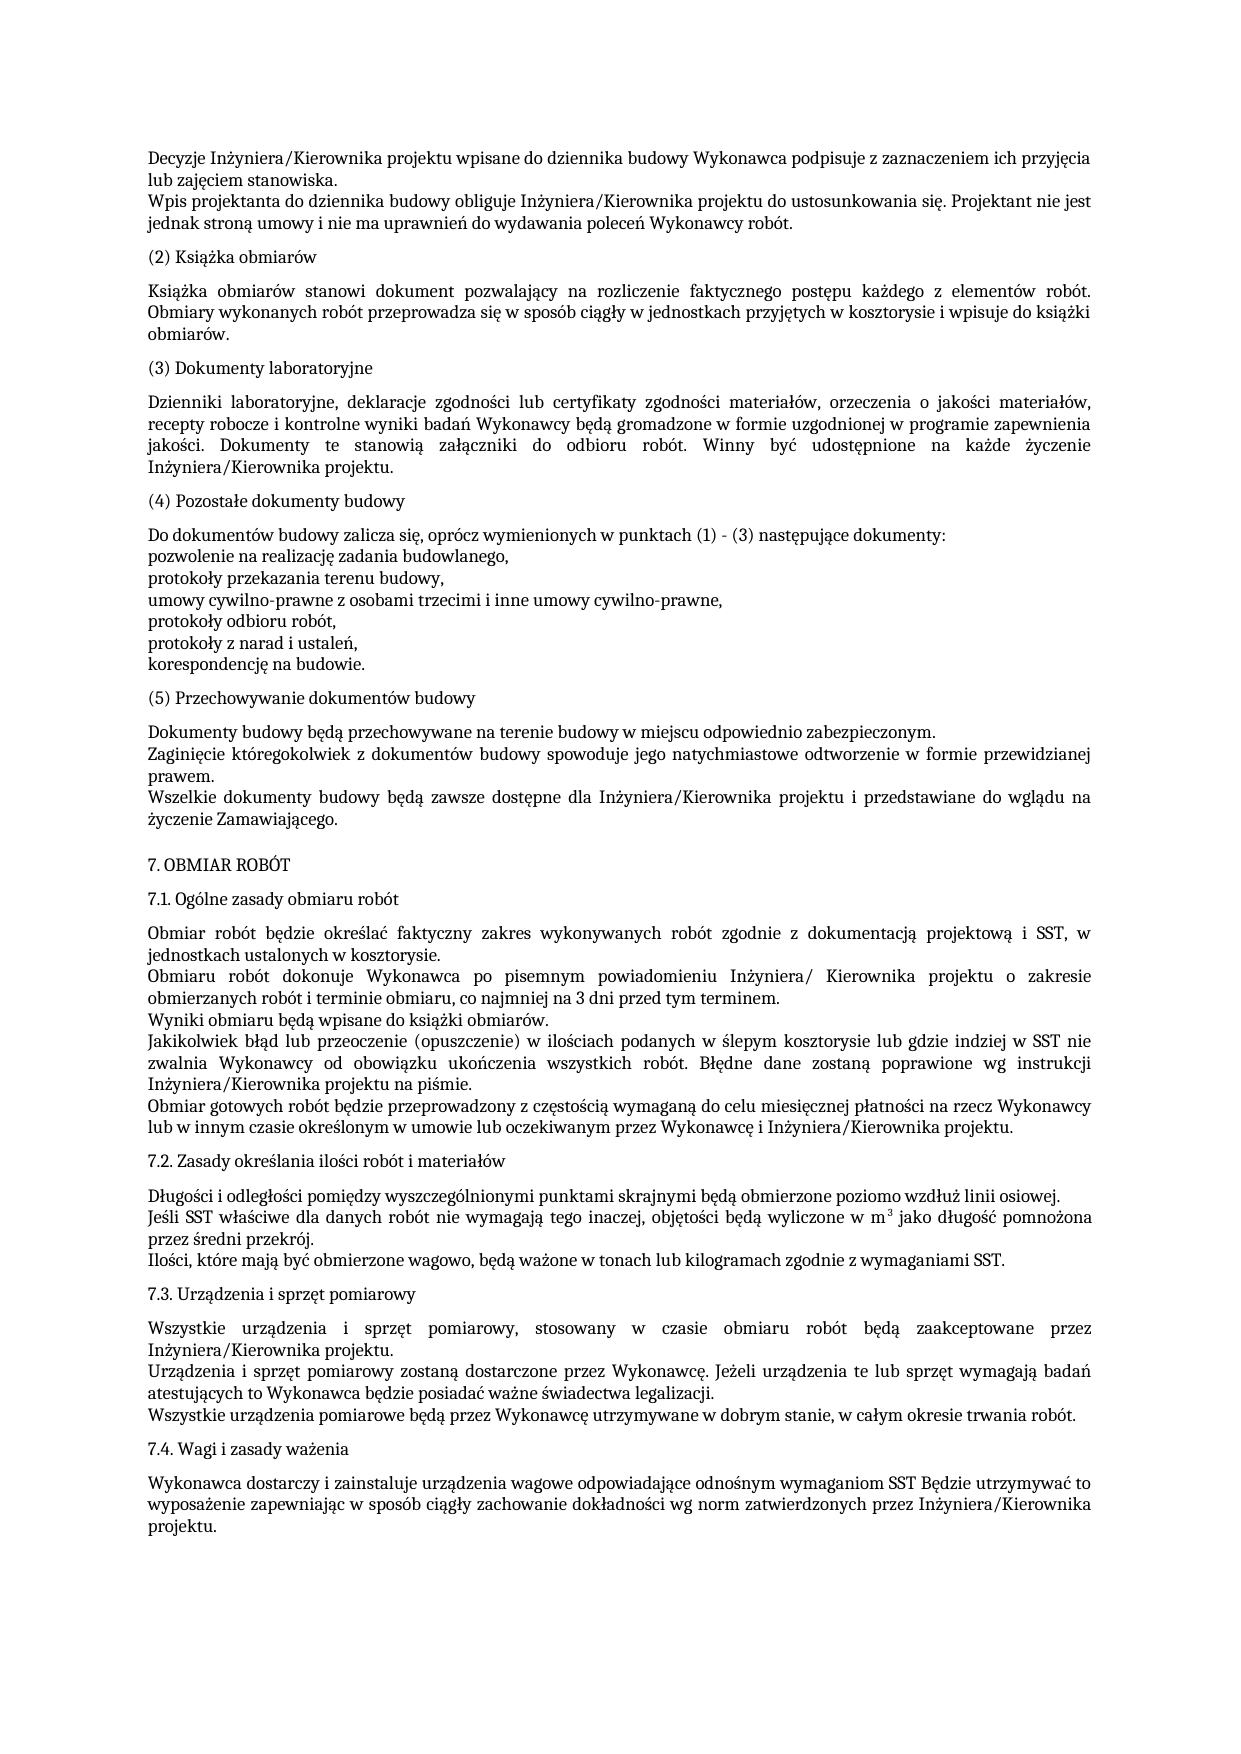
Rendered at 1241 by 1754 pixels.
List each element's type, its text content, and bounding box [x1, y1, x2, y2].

text Wszystkie urządzenia i sprzęt pomiarowy, stosowany w czasie obmiaru robót będą zaakceptowane przez Inżyniera/Kierownika projektu. [148, 1318, 1093, 1361]
text 7.2. Zasady określania ilości robót i materiałów [148, 1151, 1093, 1173]
text Jeśli SST właściwe dla danych robót nie wymagają tego inaczej, objętości będą wyliczone w m3 jako długość pomnożona przez średni przekrój. [148, 1207, 1093, 1250]
text Dokumenty budowy będą przechowywane na terenie budowy w miejscu odpowiednio zabezpieczonym. [148, 722, 1093, 743]
text Wpis projektanta do dziennika budowy obliguje Inżyniera/Kierownika projektu do ustosunkowania się. Projektant nie jest jednak stroną umowy i nie ma uprawnień do wydawania poleceń Wykonawcy robót. [148, 191, 1093, 234]
text protokoły przekazania terenu budowy, [148, 568, 1093, 589]
text Zaginięcie któregokolwiek z dokumentów budowy spowoduje jego natychmiastowe odtworzenie w formie przewidzianej prawem. [148, 743, 1093, 787]
text Ilości, które mają być obmierzone wagowo, będą ważone w tonach lub kilogramach zgodnie z wymaganiami SST. [148, 1250, 1093, 1271]
text Książka obmiarów stanowi dokument pozwalający na rozliczenie faktycznego postępu każdego z elementów robót. Obmiary wykonanych robót przeprowadza się w sposób ciągły w jednostkach przyjętych w kosztorysie i wpisuje do książki obmiarów. [148, 280, 1093, 345]
text pozwolenie na realizację zadania budowlanego, [148, 546, 1093, 568]
text Obmiar gotowych robót będzie przeprowadzony z częstością wymaganą do celu miesięcznej płatności na rzecz Wykonawcy lub w innym czasie określonym w umowie lub oczekiwanym przez Wykonawcę i Inżyniera/Kierownika projektu. [148, 1095, 1093, 1138]
text 7. obmiar robót [148, 855, 1093, 876]
text (2) Książka obmiarów [148, 246, 1093, 268]
text Jakikolwiek błąd lub przeoczenie (opuszczenie) w ilościach podanych w ślepym kosztorysie lub gdzie indziej w SST nie zwalnia Wykonawcy od obowiązku ukończenia wszystkich robót. Błędne dane zostaną poprawione wg instrukcji Inżyniera/Kierownika projektu na piśmie. [148, 1031, 1093, 1095]
text umowy cywilno-prawne z osobami trzecimi i inne umowy cywilno-prawne, [148, 589, 1093, 611]
text Obmiar robót będzie określać faktyczny zakres wykonywanych robót zgodnie z dokumentacją projektową i SST, w jednostkach ustalonych w kosztorysie. [148, 923, 1093, 966]
text Wszelkie dokumenty budowy będą zawsze dostępne dla Inżyniera/Kierownika projektu i przedstawiane do wglądu na życzenie Zamawiającego. [148, 787, 1093, 830]
text (3) Dokumenty laboratoryjne [148, 358, 1093, 379]
text protokoły odbioru robót, [148, 611, 1093, 632]
text Decyzje Inżyniera/Kierownika projektu wpisane do dziennika budowy Wykonawca podpisuje z zaznaczeniem ich przyjęcia lub zajęciem stanowiska. [148, 148, 1093, 191]
text Długości i odległości pomiędzy wyszczególnionymi punktami skrajnymi będą obmierzone poziomo wzdłuż linii osiowej. [148, 1185, 1093, 1207]
text Do dokumentów budowy zalicza się, oprócz wymienionych w punktach (1) - (3) następujące dokumenty: [148, 524, 1093, 546]
text korespondencję na budowie. [148, 654, 1093, 675]
text 7.4. Wagi i zasady ważenia [148, 1438, 1093, 1460]
text Dzienniki laboratoryjne, deklaracje zgodności lub certyfikaty zgodności materiałów, orzeczenia o jakości materiałów, recepty robocze i kontrolne wyniki badań Wykonawcy będą gromadzone w formie uzgodnionej w programie zapewnienia jakości. Dokumenty te stanowią załączniki do odbioru robót. Winny być udostępnione na każde życzenie Inżyniera/Kierownika projektu. [148, 392, 1093, 478]
text Urządzenia i sprzęt pomiarowy zostaną dostarczone przez Wykonawcę. Jeżeli urządzenia te lub sprzęt wymagają badań atestujących to Wykonawca będzie posiadać ważne świadectwa legalizacji. [148, 1361, 1093, 1404]
text Wykonawca dostarczy i zainstaluje urządzenia wagowe odpowiadające odnośnym wymaganiom SST Będzie utrzymywać to wyposażenie zapewniając w sposób ciągły zachowanie dokładności wg norm zatwierdzonych przez Inżyniera/Kierownika projektu. [148, 1472, 1093, 1537]
text protokoły z narad i ustaleń, [148, 632, 1093, 654]
text Obmiaru robót dokonuje Wykonawca po pisemnym powiadomieniu Inżyniera/ Kierownika projektu o zakresie obmierzanych robót i terminie obmiaru, co najmniej na 3 dni przed tym terminem. [148, 966, 1093, 1009]
text 7.3. Urządzenia i sprzęt pomiarowy [148, 1284, 1093, 1305]
text Wszystkie urządzenia pomiarowe będą przez Wykonawcę utrzymywane w dobrym stanie, w całym okresie trwania robót. [148, 1404, 1093, 1426]
text 7.1. Ogólne zasady obmiaru robót [148, 889, 1093, 910]
text (5) Przechowywanie dokumentów budowy [148, 688, 1093, 709]
text Wyniki obmiaru będą wpisane do książki obmiarów. [148, 1009, 1093, 1031]
text (4) Pozostałe dokumenty budowy [148, 490, 1093, 512]
